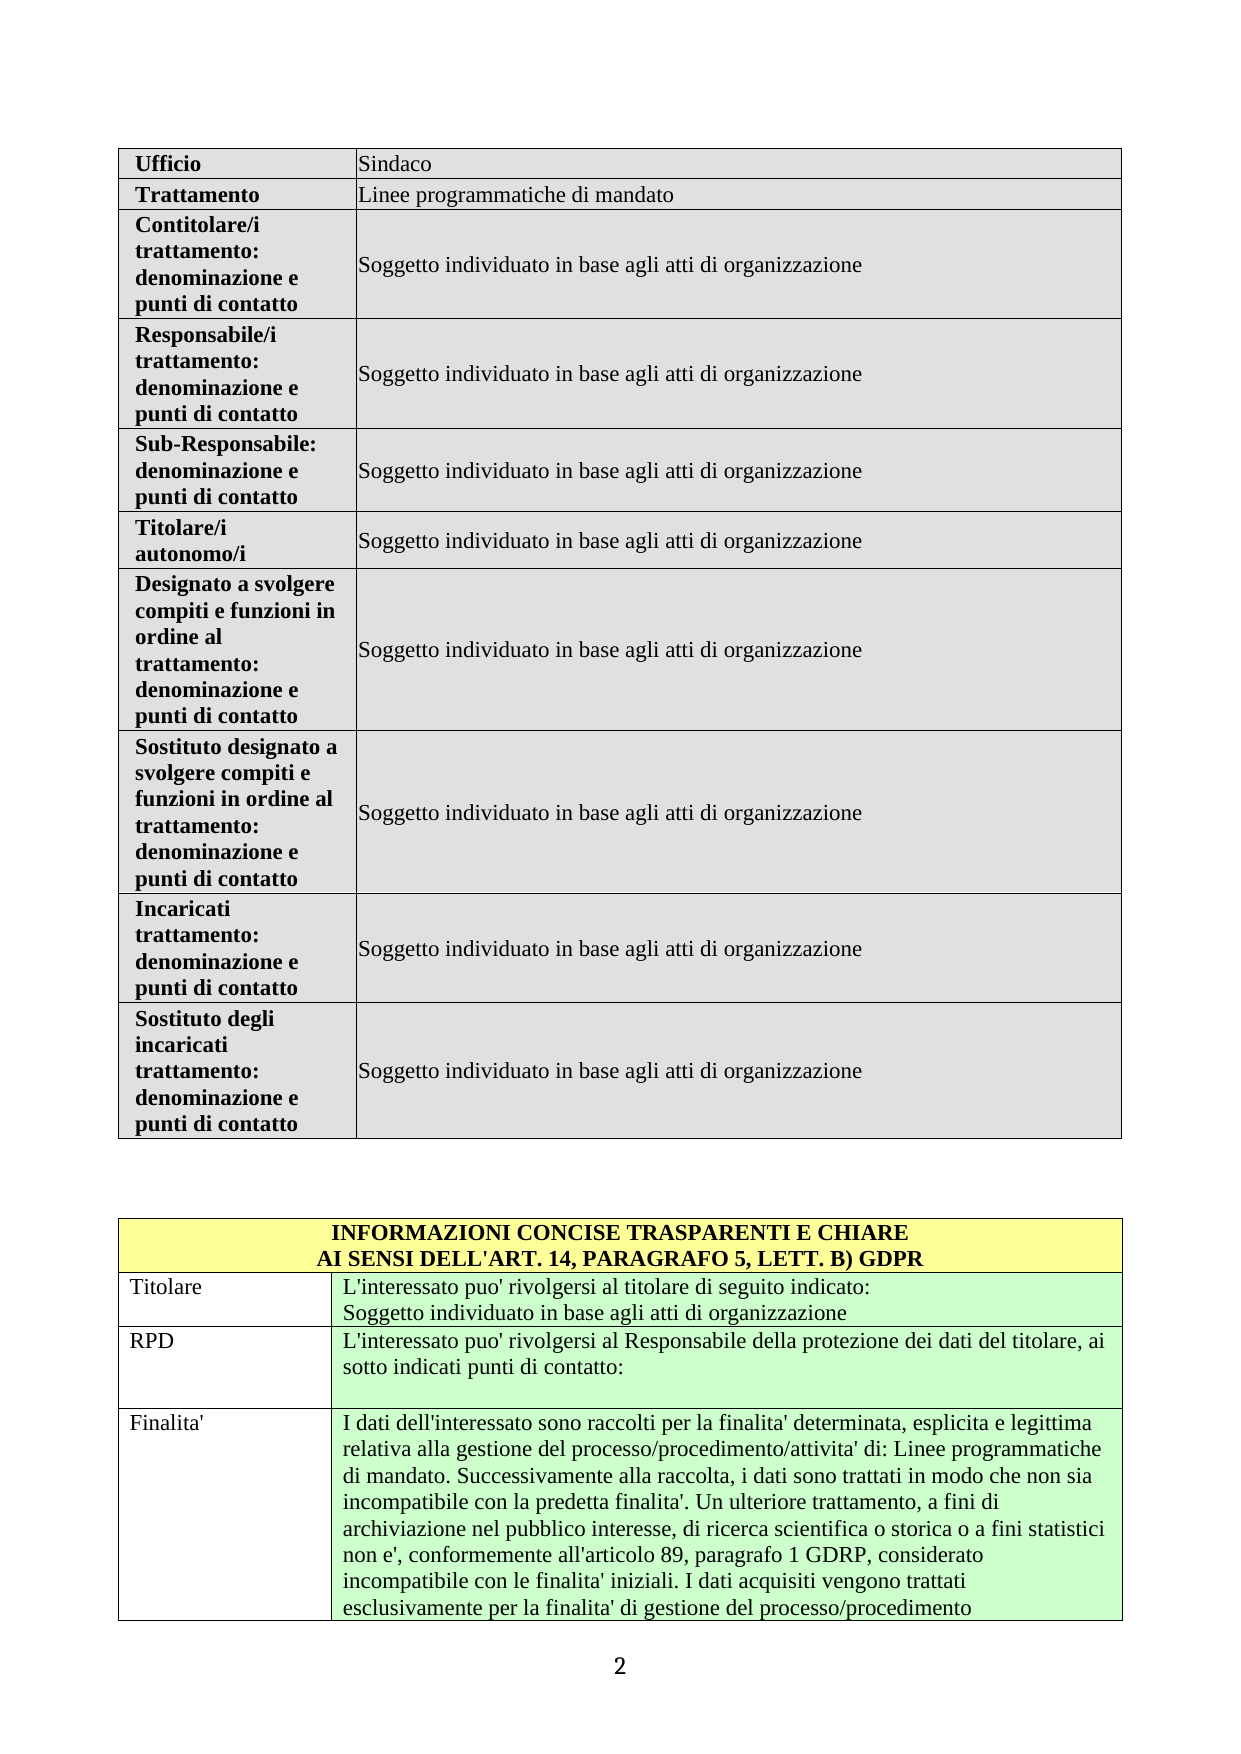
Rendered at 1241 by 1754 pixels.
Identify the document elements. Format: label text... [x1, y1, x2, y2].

table_cell Ufficio [119, 149, 356, 178]
table_cell Incaricati trattamento: denominazione e punti di contatto [119, 894, 356, 1002]
table_cell Sindaco [357, 149, 1121, 178]
table_cell Soggetto individuato in base agli atti di organizzazione [357, 1003, 1121, 1138]
table_cell Soggetto individuato in base agli atti di organizzazione [357, 894, 1121, 1002]
table_cell Titolare/i autonomo/i [119, 512, 356, 568]
table_cell Trattamento [119, 179, 356, 209]
table_cell Linee programmatiche di mandato [357, 179, 1121, 209]
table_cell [332, 1409, 1122, 1620]
table_cell Soggetto individuato in base agli atti di organizzazione [357, 210, 1121, 318]
table_cell RPD [119, 1327, 331, 1408]
table_cell L'interessato puo' rivolgersi al titolare di seguito indicato: Soggetto individuato in base agli atti di organizzazione [332, 1273, 1122, 1326]
table_cell Soggetto individuato in base agli atti di organizzazione [357, 569, 1121, 730]
table_cell Titolare [119, 1273, 331, 1326]
table_cell Contitolare/i trattamento: denominazione e punti di contatto [119, 210, 356, 318]
table_cell Sostituto degli incaricati trattamento: denominazione e punti di contatto [119, 1003, 356, 1138]
table_cell Sub-Responsabile: denominazione e punti di contatto [119, 429, 356, 511]
table_cell L'interessato puo' rivolgersi al Responsabile della protezione dei dati del titolare, ai sotto indicati punti di contatto: [332, 1327, 1122, 1408]
table_cell Soggetto individuato in base agli atti di organizzazione [357, 429, 1121, 511]
table_cell Responsabile/i trattamento: denominazione e punti di contatto [119, 319, 356, 428]
table_cell Designato a svolgere compiti e funzioni in ordine al trattamento: denominazione e punti di contatto [119, 569, 356, 730]
table_cell Soggetto individuato in base agli atti di organizzazione [357, 731, 1121, 892]
table_cell Sostituto designato a svolgere compiti e funzioni in ordine al trattamento: denominazione e punti di contatto [119, 731, 356, 892]
table_header INFORMAZIONI CONCISE TRASPARENTI E CHIARE AI SENSI DELL'ART. 14, PARAGRAFO 5, LETT. B) GDPR [119, 1219, 1122, 1272]
table_cell Soggetto individuato in base agli atti di organizzazione [357, 319, 1121, 428]
table_cell Soggetto individuato in base agli atti di organizzazione [357, 512, 1121, 568]
table_cell Finalita' [119, 1409, 331, 1620]
